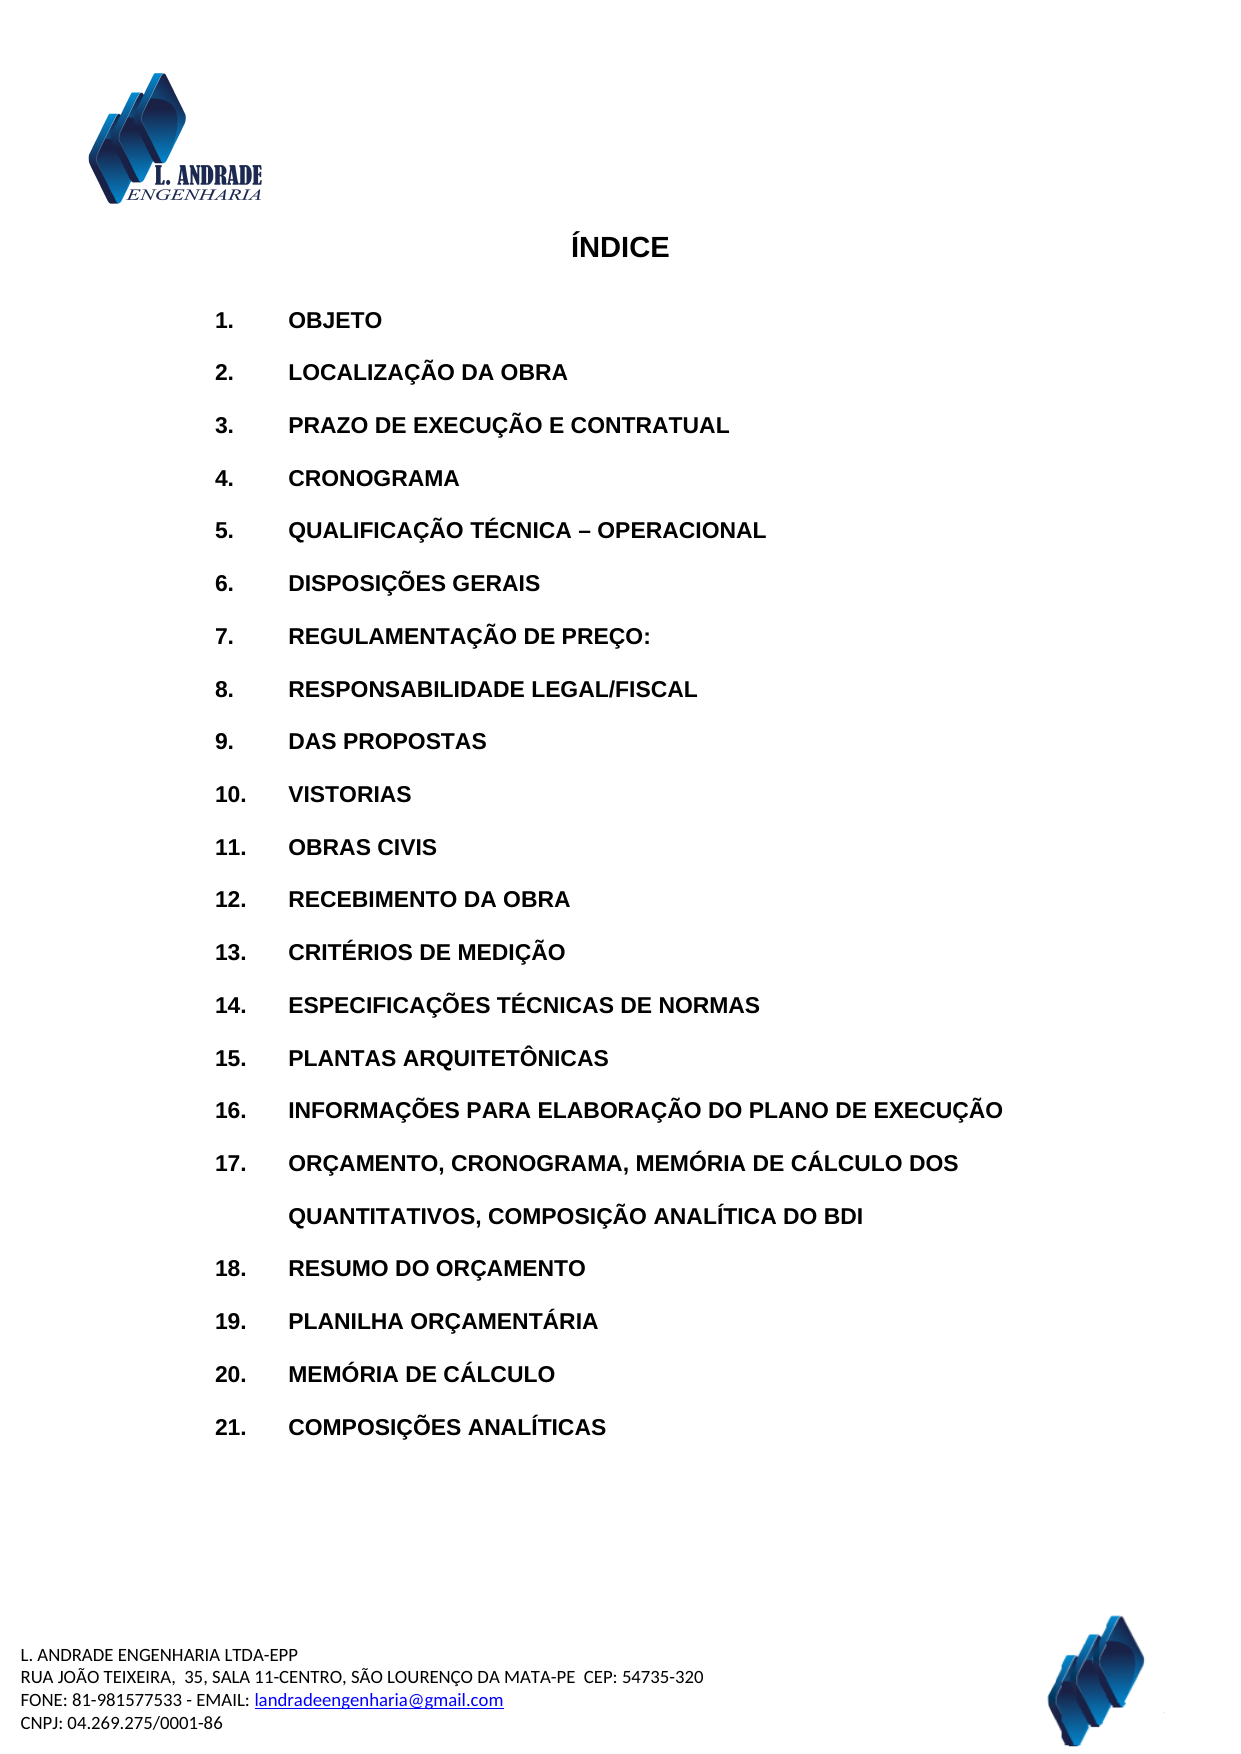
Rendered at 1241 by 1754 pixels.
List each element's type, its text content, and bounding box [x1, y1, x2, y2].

list CRITÉRIOS DE MEDIÇÃO [215, 939, 1063, 966]
list CRONOGRAMA [215, 465, 1063, 491]
list DAS PROPOSTAS [215, 728, 1063, 755]
list RESPONSABILIDADE LEGAL/FISCAL [215, 676, 1063, 702]
list INFORMAÇÕES PARA ELABORAÇÃO DO PLANO DE EXECUÇÃO [215, 1097, 1063, 1124]
text ÍNDICE [177, 230, 1063, 263]
list COMPOSIÇÕES ANALÍTICAS [215, 1413, 1063, 1440]
list MEMÓRIA DE CÁLCULO [215, 1361, 1063, 1387]
list ORÇAMENTO, CRONOGRAMA, MEMÓRIA DE CÁLCULO DOS QUANTITATIVOS, COMPOSIÇÃO ANALÍTICA DO BDI [215, 1150, 1063, 1229]
list PLANTAS ARQUITETÔNICAS [215, 1044, 1063, 1071]
picture [88, 73, 262, 204]
list RESUMO DO ORÇAMENTO [215, 1255, 1063, 1282]
list REGULAMENTAÇÃO DE PREÇO: [215, 623, 1063, 649]
list OBJETO [215, 307, 1063, 333]
list ESPECIFICAÇÕES TÉCNICAS DE NORMAS [215, 992, 1063, 1018]
list DISPOSIÇÕES GERAIS [215, 570, 1063, 597]
list PLANILHA ORÇAMENTÁRIA [215, 1308, 1063, 1334]
list OBRAS CIVIS [215, 834, 1063, 860]
list QUALIFICAÇÃO TÉCNICA – OPERACIONAL [215, 517, 1063, 544]
list RECEBIMENTO DA OBRA [215, 886, 1063, 913]
list VISTORIAS [215, 781, 1063, 807]
list LOCALIZAÇÃO DA OBRA [215, 359, 1063, 386]
list PRAZO DE EXECUÇÃO E CONTRATUAL [215, 412, 1063, 438]
